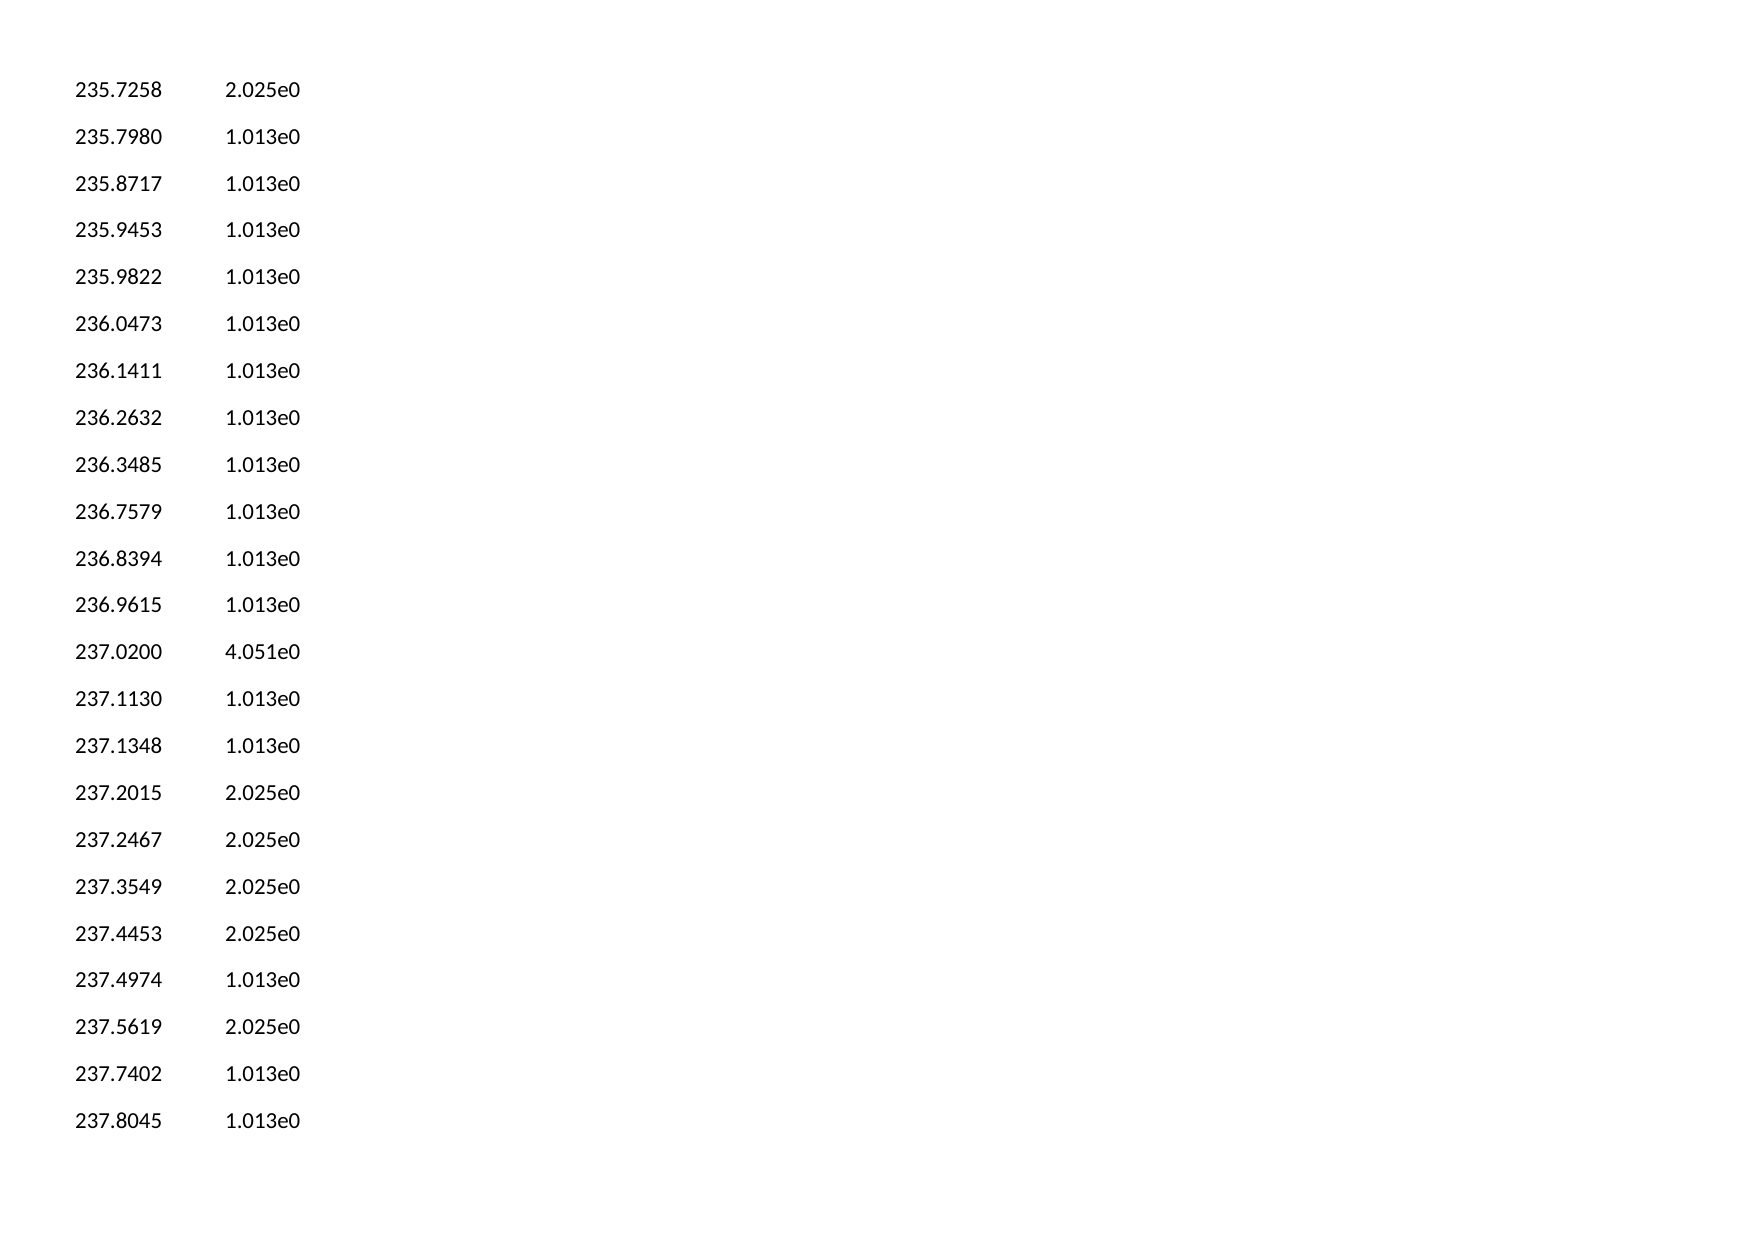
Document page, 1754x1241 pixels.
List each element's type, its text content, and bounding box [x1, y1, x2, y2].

text 235.8717 1.013e0 [75, 169, 1679, 197]
text 237.2015 2.025e0 [75, 778, 1679, 806]
text 236.7579 1.013e0 [75, 497, 1679, 525]
text 237.0200 4.051e0 [75, 637, 1679, 666]
text 237.4453 2.025e0 [75, 919, 1679, 947]
text 236.2632 1.013e0 [75, 403, 1679, 431]
text 235.9822 1.013e0 [75, 262, 1679, 291]
text 236.9615 1.013e0 [75, 591, 1679, 619]
text 237.2467 2.025e0 [75, 825, 1679, 853]
text 236.3485 1.013e0 [75, 450, 1679, 478]
text 235.7980 1.013e0 [75, 122, 1679, 150]
text 237.8045 1.013e0 [75, 1106, 1679, 1134]
text 235.9453 1.013e0 [75, 216, 1679, 244]
text 236.8394 1.013e0 [75, 544, 1679, 572]
text 236.1411 1.013e0 [75, 356, 1679, 384]
text 236.0473 1.013e0 [75, 309, 1679, 337]
text 237.1348 1.013e0 [75, 731, 1679, 759]
text 237.4974 1.013e0 [75, 966, 1679, 994]
text 235.7258 2.025e0 [75, 75, 1679, 103]
text 237.3549 2.025e0 [75, 872, 1679, 900]
text 237.5619 2.025e0 [75, 1012, 1679, 1041]
text 237.7402 1.013e0 [75, 1059, 1679, 1087]
text 237.1130 1.013e0 [75, 684, 1679, 712]
